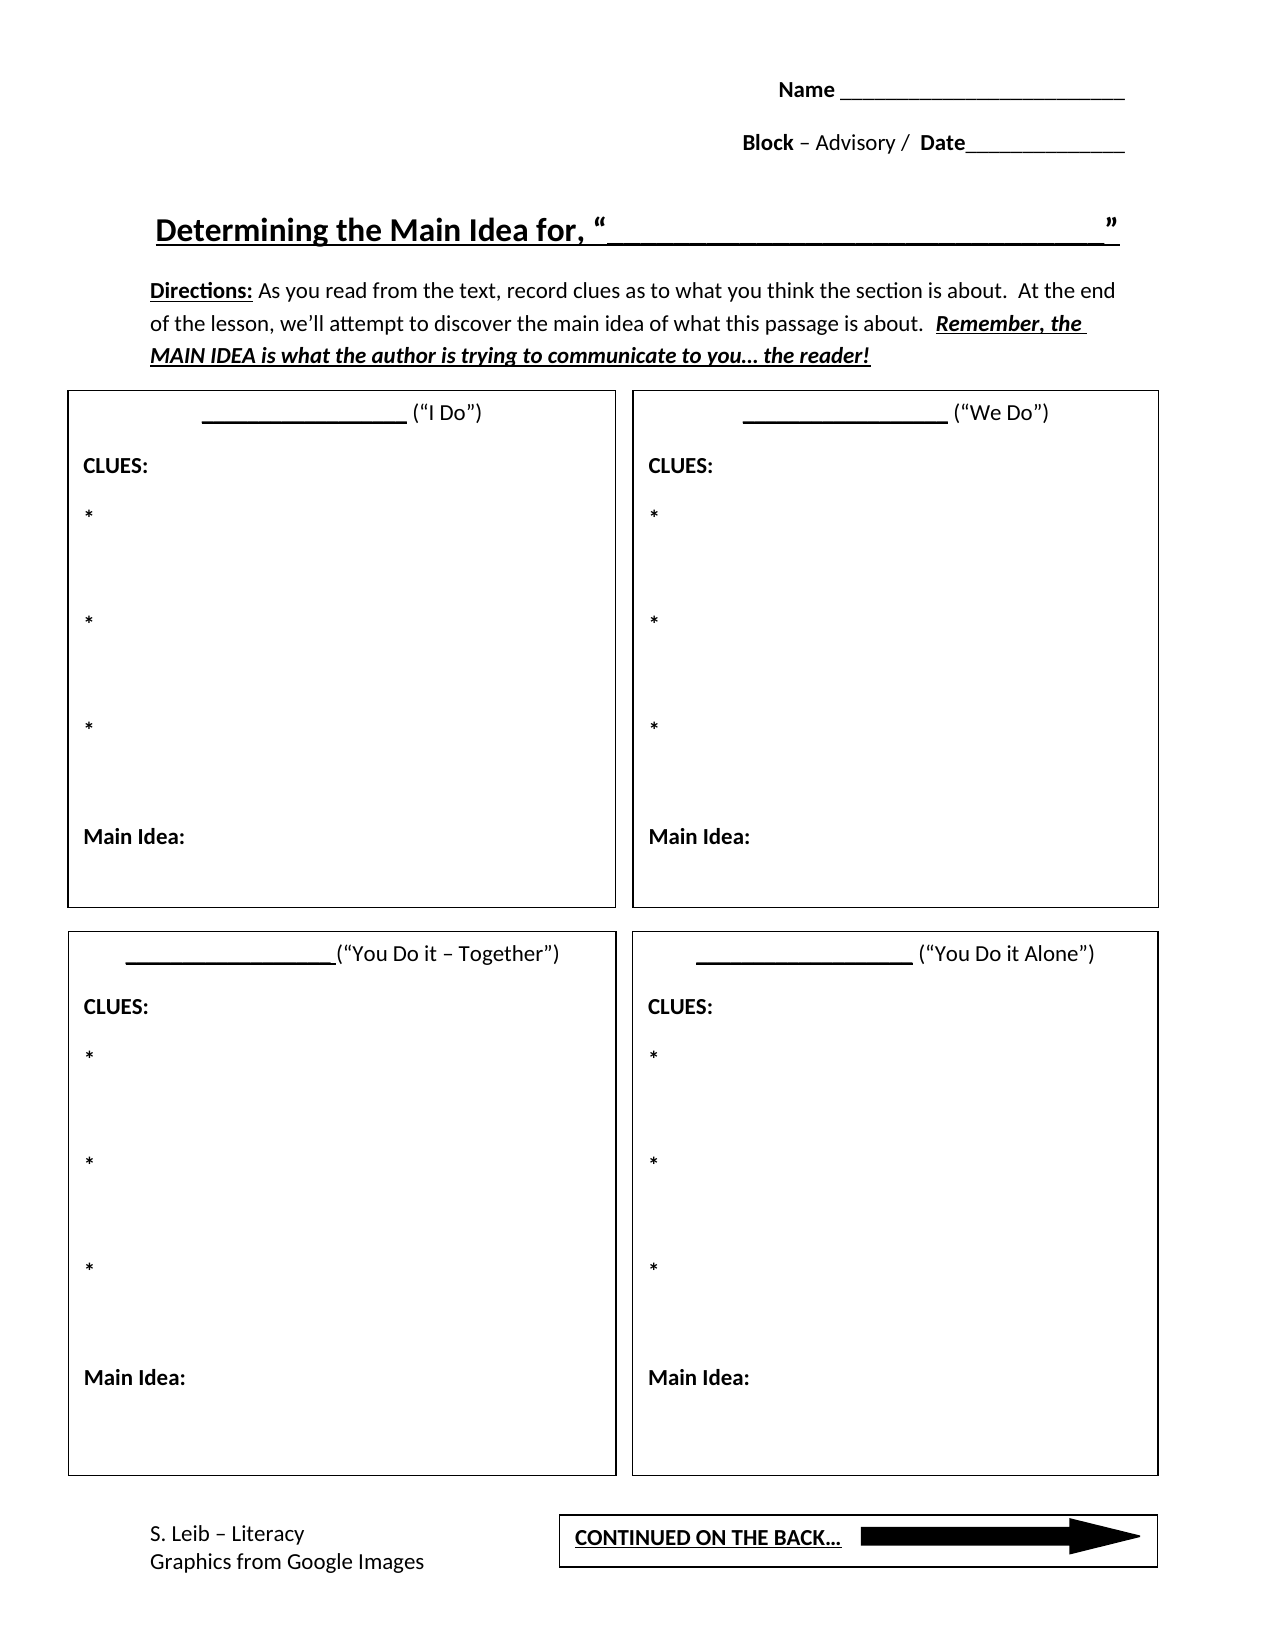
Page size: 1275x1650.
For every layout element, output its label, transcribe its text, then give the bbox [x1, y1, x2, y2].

text Determining the Main Idea for, “______________________________” [150, 209, 1125, 250]
text Directions: As you read from the text, record clues as to what you think the section is about. At the end of the lesson, we’ll attempt to discover the main idea of what this passage is about. Remember, the MAIN IDEA is what the author is trying to communicate to you… the reader! [150, 277, 1125, 369]
